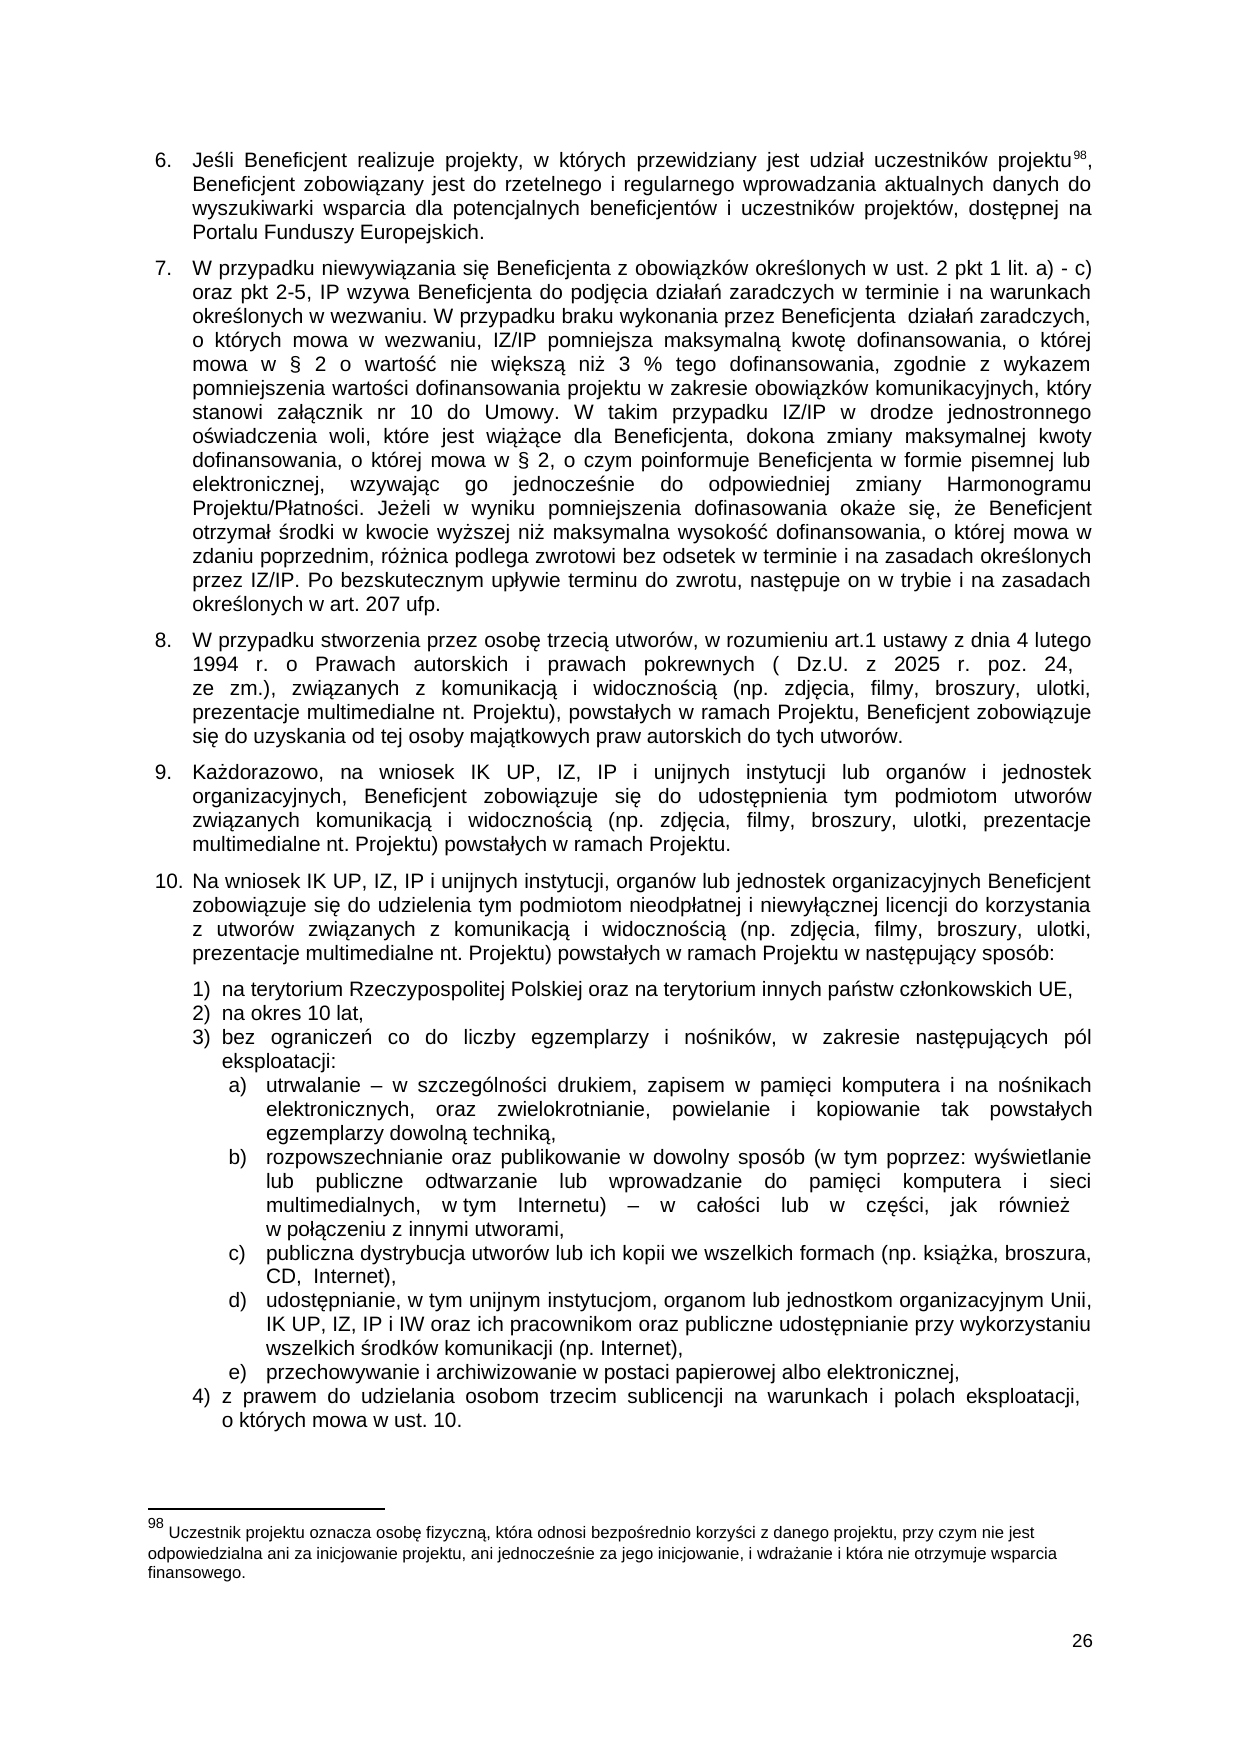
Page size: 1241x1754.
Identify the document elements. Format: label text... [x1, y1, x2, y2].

list rozpowszechnianie oraz publikowanie w dowolny sposób (w tym poprzez: wyświetlanie lub publiczne odtwarzanie lub wprowadzanie do pamięci komputera i sieci multimedialnych, w tym Internetu) – w całości lub w części, jak również w połączeniu z innymi utworami, [228, 1144, 1092, 1240]
list Na wniosek IK UP, IZ, IP i unijnych instytucji, organów lub jednostek organizacyjnych Beneficjent zobowiązuje się do udzielenia tym podmiotom nieodpłatnej i niewyłącznej licencji do korzystania z utworów związanych z komunikacją i widocznością (np. zdjęcia, filmy, broszury, ulotki, prezentacje multimedialne nt. Projektu) powstałych w ramach Projektu w następujący sposób: [154, 868, 1092, 964]
list przechowywanie i archiwizowanie w postaci papierowej albo elektronicznej, [228, 1360, 1092, 1384]
list W przypadku niewywiązania się Beneficjenta z obowiązków określonych w ust. 2 pkt 1 lit. a) - c) oraz pkt 2-5, IP wzywa Beneficjenta do podjęcia działań zaradczych w terminie i na warunkach określonych w wezwaniu. W przypadku braku wykonania przez Beneficjenta działań zaradczych, o których mowa w wezwaniu, IZ/IP pomniejsza maksymalną kwotę dofinansowania, o której mowa w § 2 o wartość nie większą niż 3 % tego dofinansowania, zgodnie z wykazem pomniejszenia wartości dofinansowania projektu w zakresie obowiązków komunikacyjnych, który stanowi załącznik nr 10 do Umowy. W takim przypadku IZ/IP w drodze jednostronnego oświadczenia woli, które jest wiążące dla Beneficjenta, dokona zmiany maksymalnej kwoty dofinansowania, o której mowa w § 2, o czym poinformuje Beneficjenta w formie pisemnej lub elektronicznej, wzywając go jednocześnie do odpowiedniej zmiany Harmonogramu Projektu/Płatności. Jeżeli w wyniku pomniejszenia dofinasowania okaże się, że Beneficjent otrzymał środki w kwocie wyższej niż maksymalna wysokość dofinansowania, o której mowa w zdaniu poprzednim, różnica podlega zwrotowi bez odsetek w terminie i na zasadach określonych przez IZ/IP. Po bezskutecznym upływie terminu do zwrotu, następuje on w trybie i na zasadach określonych w art. 207 ufp. [154, 256, 1092, 615]
list udostępnianie, w tym unijnym instytucjom, organom lub jednostkom organizacyjnym Unii, IK UP, IZ, IP i IW oraz ich pracownikom oraz publiczne udostępnianie przy wykorzystaniu wszelkich środków komunikacji (np. Internet), [228, 1288, 1092, 1360]
list na okres 10 lat, [192, 1001, 1092, 1025]
list Każdorazowo, na wniosek IK UP, IZ, IP i unijnych instytucji lub organów i jednostek organizacyjnych, Beneficjent zobowiązuje się do udostępnienia tym podmiotom utworów związanych komunikacją i widocznością (np. zdjęcia, filmy, broszury, ulotki, prezentacje multimedialne nt. Projektu) powstałych w ramach Projektu. [154, 760, 1092, 856]
list bez ograniczeń co do liczby egzemplarzy i nośników, w zakresie następujących pól eksploatacji: [192, 1025, 1092, 1073]
list Jeśli Beneficjent realizuje projekty, w których przewidziany jest udział uczestników projektu, Beneficjent zobowiązany jest do rzetelnego i regularnego wprowadzania aktualnych danych do wyszukiwarki wsparcia dla potencjalnych beneficjentów i uczestników projektów, dostępnej na Portalu Funduszy Europejskich. [154, 148, 1092, 243]
list na terytorium Rzeczypospolitej Polskiej oraz na terytorium innych państw członkowskich UE, [192, 977, 1092, 1001]
list publiczna dystrybucja utworów lub ich kopii we wszelkich formach (np. książka, broszura, CD, Internet), [228, 1240, 1092, 1288]
list W przypadku stworzenia przez osobę trzecią utworów, w rozumieniu art.1 ustawy z dnia 4 lutego 1994 r. o Prawach autorskich i prawach pokrewnych ( Dz.U. z 2025 r. poz. 24, ze zm.), związanych z komunikacją i widocznością (np. zdjęcia, filmy, broszury, ulotki, prezentacje multimedialne nt. Projektu), powstałych w ramach Projektu, Beneficjent zobowiązuje się do uzyskania od tej osoby majątkowych praw autorskich do tych utworów. [154, 628, 1092, 748]
list utrwalanie – w szczególności drukiem, zapisem w pamięci komputera i na nośnikach elektronicznych, oraz zwielokrotnianie, powielanie i kopiowanie tak powstałych egzemplarzy dowolną techniką, [228, 1073, 1092, 1144]
list z prawem do udzielania osobom trzecim sublicencji na warunkach i polach eksploatacji, o których mowa w ust. 10. [192, 1384, 1092, 1432]
